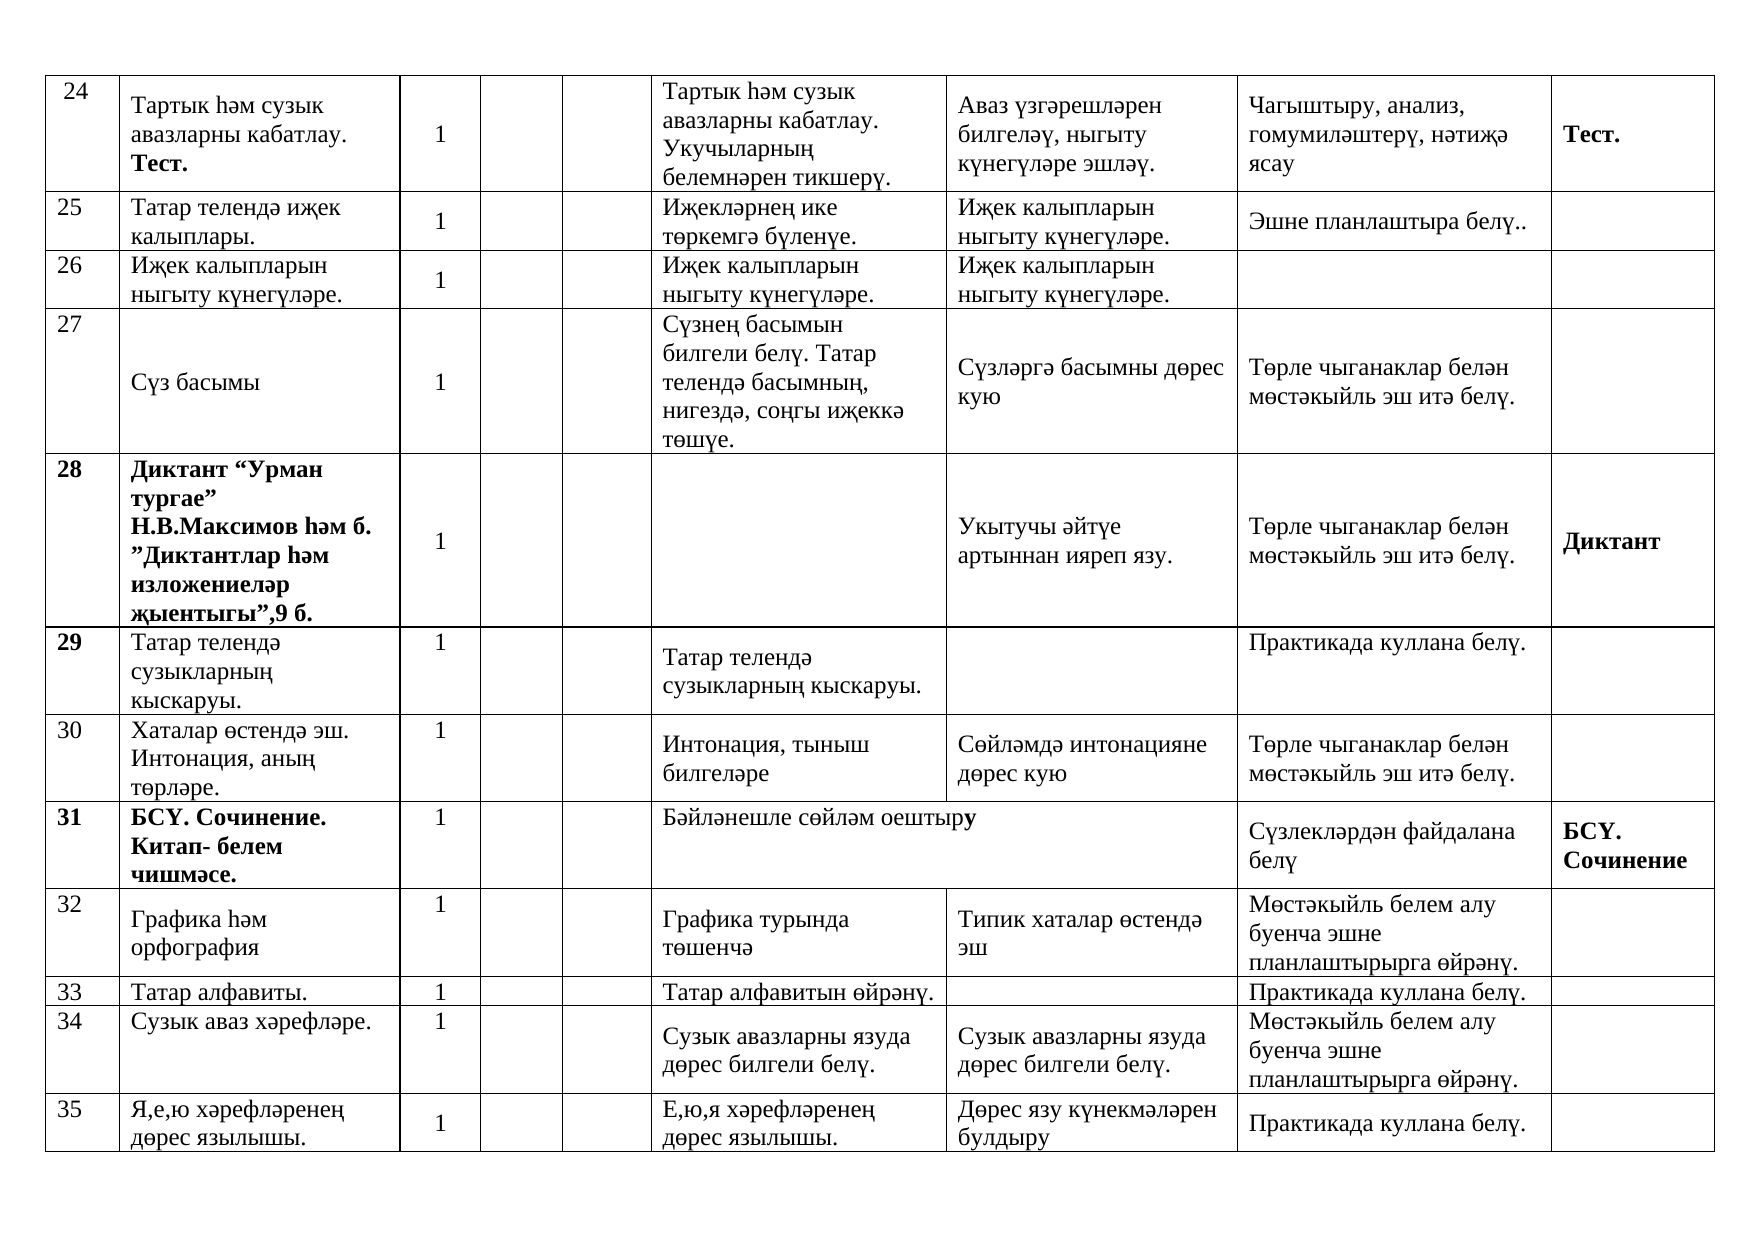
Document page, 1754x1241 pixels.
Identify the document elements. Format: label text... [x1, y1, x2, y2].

table_cell 1 [401, 192, 480, 249]
table_cell [563, 192, 651, 249]
table_cell Практикада куллана белү. [1238, 628, 1551, 714]
table_cell 35 [46, 1094, 119, 1151]
table_cell Иҗекләрнең ике төркемгә бүленүе. [652, 192, 946, 249]
table_cell [652, 454, 946, 626]
table_cell Сүз басымы [120, 309, 399, 453]
table_cell [1552, 1006, 1714, 1093]
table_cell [1238, 1094, 1551, 1151]
table_cell [1552, 889, 1714, 976]
table_cell [563, 715, 651, 801]
table_cell БСҮ. Сочинение [1552, 802, 1714, 888]
table_cell Типик хаталар өстендә эш [947, 889, 1237, 976]
table_cell Эшне планлаштыра белү.. [1238, 192, 1551, 249]
table_cell [563, 454, 651, 626]
table_cell Хаталар өстендә эш. Интонация, аның төрләре. [120, 715, 399, 801]
table_cell Интонация, тыныш билгеләре [652, 715, 946, 801]
table_cell [563, 1094, 651, 1151]
table_cell Е,ю,я хәрефләренең дөрес язылышы. [652, 1094, 946, 1151]
table_cell Иҗек калыпларын ныгыту күнегүләре. [652, 251, 946, 308]
table_cell Сүзнең басымын билгели белү. Татар телендә басымның, нигездә, соңгы иҗеккә төшүе. [652, 309, 946, 453]
table_cell [1552, 309, 1714, 453]
table_cell Татар алфавиты. [120, 977, 399, 1005]
table_cell Тартык һәм сузык авазларны кабатлау. Укучыларның белемнәрен тикшерү. [652, 76, 946, 191]
table_cell [1552, 977, 1714, 1005]
table_cell [563, 628, 651, 714]
table_cell Төрле чыганаклар белән мөстәкыйль эш итә белү. [1238, 454, 1551, 626]
table_cell [947, 628, 1237, 714]
table_cell Тартык һәм сузык авазларны кабатлау. Тест. [120, 76, 399, 191]
table_cell 1 [401, 628, 480, 714]
table_cell БСҮ. Сочинение. Китап- белем чишмәсе. [120, 802, 399, 888]
table_cell Сузык аваз хәрефләре. [120, 1006, 399, 1093]
table_cell [1238, 251, 1551, 308]
table_cell [1552, 251, 1714, 308]
table_cell Татар телендә сузыкларның кыскаруы. [120, 628, 399, 714]
table_cell Татар телендә иҗек калыплары. [120, 192, 399, 249]
table_cell [563, 309, 651, 453]
table_cell Татар алфавитын өйрәнү. [652, 977, 946, 1005]
table_cell [481, 454, 562, 626]
table_cell Практикада куллана белү. [1238, 977, 1551, 1005]
table_cell Чагыштыру, анализ, гомумиләштерү, нәтиҗә ясау [1238, 76, 1551, 191]
table_cell [481, 76, 562, 191]
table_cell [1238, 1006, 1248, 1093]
table_cell Сузык авазларны язуда дөрес билгели белү. [652, 1006, 946, 1093]
table_cell 31 [46, 802, 119, 888]
table_cell [481, 1006, 562, 1093]
table_cell Сузык авазларны язуда дөрес билгели белү. [947, 1006, 1237, 1093]
table_cell [1552, 1094, 1714, 1151]
table_cell Я,е,ю хәрефләренең дөрес язылышы. [120, 1094, 399, 1151]
table_cell Диктант [1552, 454, 1714, 626]
table_cell 32 [46, 889, 119, 976]
table_cell [1552, 628, 1714, 714]
table_cell 27 [46, 309, 119, 453]
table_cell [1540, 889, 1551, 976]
table_cell [563, 251, 651, 308]
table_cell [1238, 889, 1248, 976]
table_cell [947, 1094, 1237, 1151]
table_cell Сөйләмдә интонацияне дөрес кую [947, 715, 1237, 801]
table_cell 34 [46, 1006, 119, 1093]
table_cell Татар телендә сузыкларның кыскаруы. [652, 628, 946, 714]
table_cell 1 [401, 889, 480, 976]
table_cell Иҗек калыпларын ныгыту күнегүләре. [120, 251, 399, 308]
table_cell Сүзләргә басымны дөрес кую [947, 309, 1237, 453]
table_cell 25 [46, 192, 119, 249]
table_cell 29 [46, 628, 119, 714]
table_cell [563, 1006, 651, 1093]
table_cell [1552, 715, 1714, 801]
table_cell 1 [401, 1094, 480, 1151]
table_cell 1 [401, 1006, 480, 1093]
table_cell 1 [401, 454, 480, 626]
table_cell [563, 889, 651, 976]
table_cell Бәйләнешле сөйләм оештыру [652, 802, 1237, 888]
table_cell Сүзлекләрдән файдалана белү [1238, 802, 1551, 888]
table_cell 1 [401, 715, 480, 801]
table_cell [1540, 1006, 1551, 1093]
table_cell Укытучы әйтүе артыннан ияреп язу. [947, 454, 1237, 626]
table_cell [563, 977, 651, 1005]
table_cell 1 [401, 802, 480, 888]
table_cell 33 [46, 977, 119, 1005]
table_cell 1 [401, 309, 480, 453]
table_cell Иҗек калыпларын ныгыту күнегүләре. [947, 192, 1237, 249]
table_cell Графика турында төшенчә [652, 889, 946, 976]
table_cell 24 [46, 76, 119, 191]
table_cell 26 [46, 251, 119, 308]
table_cell Аваз үзгәрешләрен билгеләү, ныгыту күнегүләре эшләү. [947, 76, 1237, 191]
table_cell [481, 802, 562, 888]
table_cell Иҗек калыпларын ныгыту күнегүләре. [947, 251, 1237, 308]
table_cell [481, 192, 562, 249]
table_cell 30 [46, 715, 119, 801]
table_cell [947, 977, 1237, 1005]
table_cell [563, 802, 651, 888]
table_cell [563, 76, 651, 191]
table_cell Диктант “Урман тургае” Н.В.Максимов һәм б. ”Диктантлар һәм изложениеләр җыентыгы”,9 б. [120, 454, 399, 626]
table_cell Төрле чыганаклар белән мөстәкыйль эш итә белү. [1238, 309, 1551, 453]
table_cell Графика һәм орфография [120, 889, 399, 976]
table_cell [481, 251, 562, 308]
table_cell 1 [401, 76, 480, 191]
table_cell [481, 889, 562, 976]
table_cell Тест. [1552, 76, 1714, 191]
table_cell 28 [46, 454, 119, 626]
table_cell [481, 628, 562, 714]
table_cell [481, 715, 562, 801]
table_cell [481, 977, 562, 1005]
table_cell [481, 1094, 562, 1151]
table_cell 1 [401, 977, 480, 1005]
table_cell Төрле чыганаклар белән мөстәкыйль эш итә белү. [1238, 715, 1551, 801]
table_cell [1552, 192, 1714, 249]
table_cell [481, 309, 562, 453]
table_cell 1 [401, 251, 480, 308]
